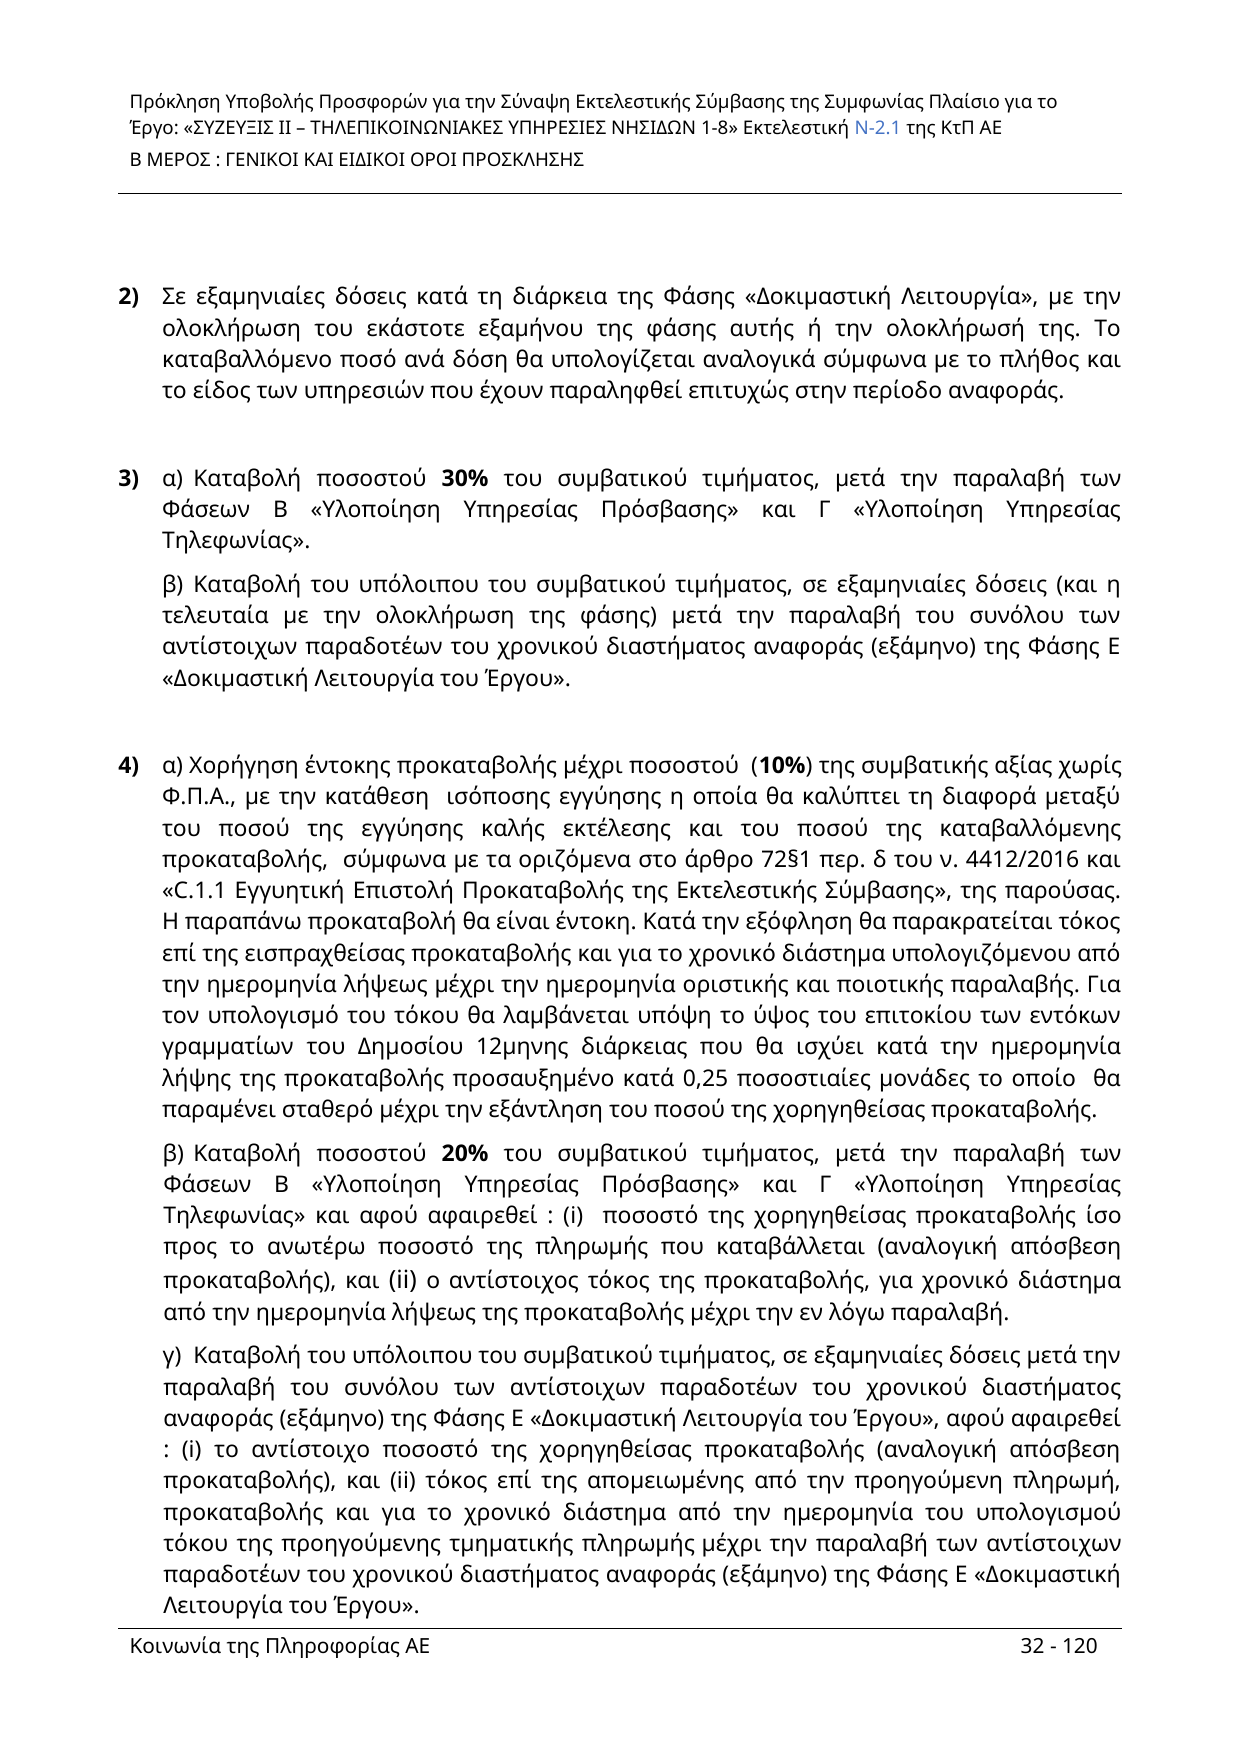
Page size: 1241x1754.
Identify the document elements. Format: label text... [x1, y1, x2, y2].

text β) Καταβολή του υπόλοιπου του συμβατικού τιμήματος, σε εξαμηνιαίες δόσεις (και η τελευταία με την ολοκλήρωση της φάσης) μετά την παραλαβή του συνόλου των αντίστοιχων παραδοτέων του χρονικού διαστήματος αναφοράς (εξάμηνο) της Φάσης Ε «Δοκιμαστική Λειτουργία του Έργου». [162, 568, 1122, 693]
text β) Καταβολή ποσοστού 20% του συμβατικού τιμήματος, μετά την παραλαβή των Φάσεων Β «Υλοποίηση Υπηρεσίας Πρόσβασης» και Γ «Υλοποίηση Υπηρεσίας Τηλεφωνίας» και αφού αφαιρεθεί : (i) ποσοστό της χορηγηθείσας προκαταβολής ίσο προς το ανωτέρω ποσοστό της πληρωμής που καταβάλλεται (αναλογική απόσβεση προκαταβολής), και (ii) ο αντίστοιχος τόκος της προκαταβολής, για χρονικό διάστημα από την ημερομηνία λήψεως της προκαταβολής μέχρι την εν λόγω παραλαβή. [162, 1136, 1122, 1327]
list α) Καταβολή ποσοστού 30% του συμβατικού τιμήματος, μετά την παραλαβή των Φάσεων Β «Υλοποίηση Υπηρεσίας Πρόσβασης» και Γ «Υλοποίηση Υπηρεσίας Τηλεφωνίας». [118, 461, 1122, 555]
list Σε εξαμηνιαίες δόσεις κατά τη διάρκεια της Φάσης «Δοκιμαστική Λειτουργία», με την ολοκλήρωση του εκάστοτε εξαμήνου της φάσης αυτής ή την ολοκλήρωσή της. Το καταβαλλόμενο ποσό ανά δόση θα υπολογίζεται αναλογικά σύμφωνα με το πλήθος και το είδος των υπηρεσιών που έχουν παραληφθεί επιτυχώς στην περίοδο αναφοράς. [118, 280, 1122, 405]
list α) Χορήγηση έντοκης προκαταβολής μέχρι ποσοστού (10%) της συμβατικής αξίας χωρίς Φ.Π.Α., με την κατάθεση ισόποσης εγγύησης η οποία θα καλύπτει τη διαφορά μεταξύ του ποσού της εγγύησης καλής εκτέλεσης και του ποσού της καταβαλλόμενης προκαταβολής, σύμφωνα με τα οριζόμενα στο άρθρο 72§1 περ. δ του ν. 4412/2016 και «C.1.1 Εγγυητική Επιστολή Προκαταβολής της Εκτελεστικής Σύμβασης», της παρούσας. Η παραπάνω προκαταβολή θα είναι έντοκη. Κατά την εξόφληση θα παρακρατείται τόκος επί της εισπραχθείσας προκαταβολής και για το χρονικό διάστημα υπολογιζόμενου από την ημερομηνία λήψεως μέχρι την ημερομηνία οριστικής και ποιοτικής παραλαβής. Για τον υπολογισμό του τόκου θα λαμβάνεται υπόψη το ύψος του επιτοκίου των εντόκων γραμματίων του Δημοσίου 12μηνης διάρκειας που θα ισχύει κατά την ημερομηνία λήψης της προκαταβολής προσαυξημένο κατά 0,25 ποσοστιαίες μονάδες το οποίο θα παραμένει σταθερό μέχρι την εξάντληση του ποσού της χορηγηθείσας προκαταβολής. [118, 749, 1122, 1124]
text γ) Καταβολή του υπόλοιπου του συμβατικού τιμήματος, σε εξαμηνιαίες δόσεις μετά την παραλαβή του συνόλου των αντίστοιχων παραδοτέων του χρονικού διαστήματος αναφοράς (εξάμηνο) της Φάσης Ε «Δοκιμαστική Λειτουργία του Έργου», αφού αφαιρεθεί : (i) το αντίστοιχο ποσοστό της χορηγηθείσας προκαταβολής (αναλογική απόσβεση προκαταβολής), και (ii) τόκος επί της απομειωμένης από την προηγούμενη πληρωμή, προκαταβολής και για το χρονικό διάστημα από την ημερομηνία του υπολογισμού τόκου της προηγούμενης τμηματικής πληρωμής μέχρι την παραλαβή των αντίστοιχων παραδοτέων του χρονικού διαστήματος αναφοράς (εξάμηνο) της Φάσης Ε «Δοκιμαστική Λειτουργία του Έργου». [162, 1339, 1122, 1621]
